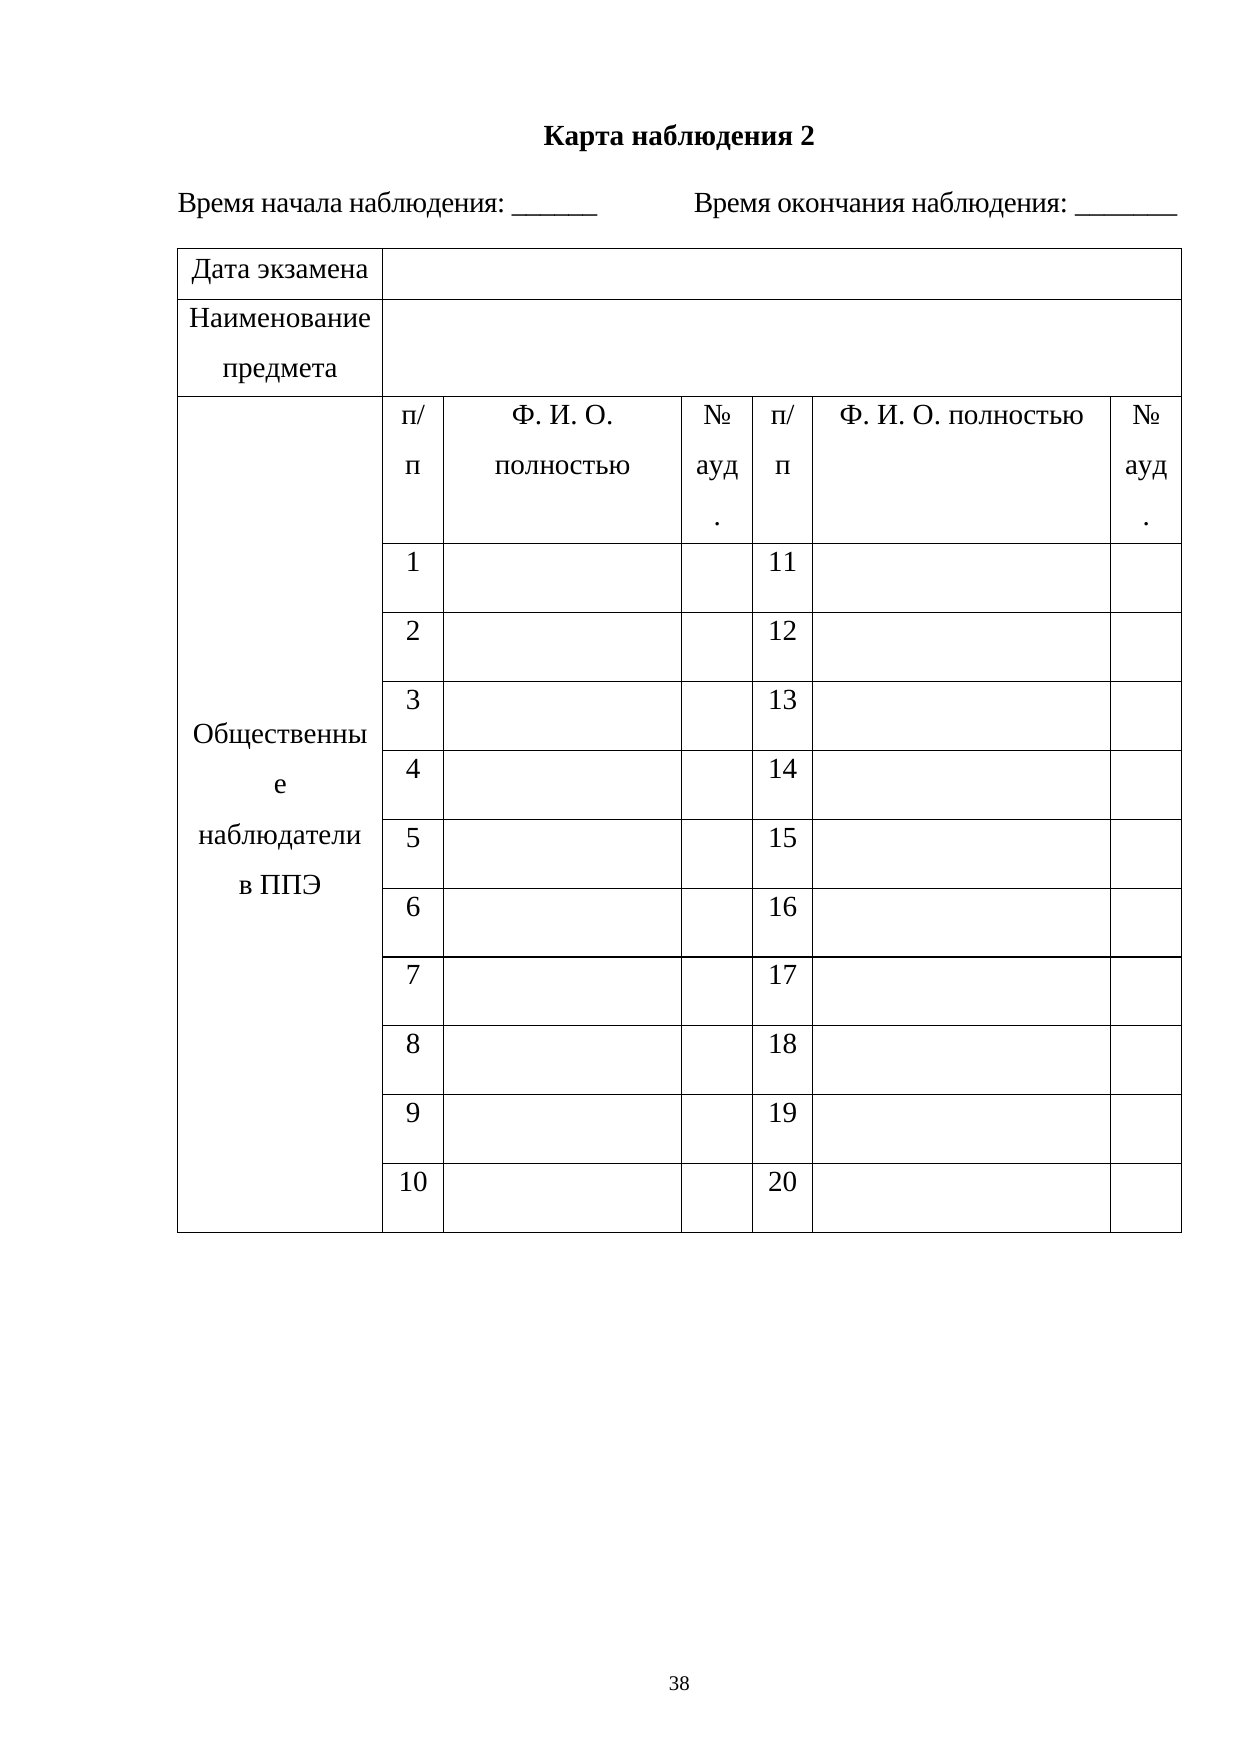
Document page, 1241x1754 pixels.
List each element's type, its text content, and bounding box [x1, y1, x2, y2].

table_cell [813, 613, 1110, 681]
table_cell [682, 889, 752, 956]
table_cell [444, 613, 681, 681]
table_cell 19 [753, 1095, 812, 1163]
table_cell 17 [753, 958, 812, 1025]
table_cell [682, 958, 752, 1025]
table_cell [813, 682, 1110, 750]
table_cell [813, 820, 1110, 888]
text Карта наблюдения 2 [177, 118, 1181, 152]
table_cell [813, 751, 1110, 819]
table_cell 10 [383, 1164, 443, 1232]
table_cell [682, 820, 752, 888]
text Время начала наблюдения: ______ Время окончания наблюдения: _______ [177, 185, 1181, 219]
table_cell 11 [753, 544, 812, 612]
table_cell [444, 1026, 681, 1094]
table_cell [813, 889, 1110, 956]
table_cell Общественные наблюдатели в ППЭ [178, 397, 382, 1232]
table_cell 3 [383, 682, 443, 750]
table_cell [444, 1095, 681, 1163]
table_cell 13 [753, 682, 812, 750]
table_cell [813, 544, 1110, 612]
table_cell 18 [753, 1026, 812, 1094]
table_cell [444, 1164, 681, 1232]
table_header Дата экзамена [178, 249, 382, 299]
table_cell [383, 300, 1181, 396]
table_cell [682, 751, 752, 819]
table_cell 9 [383, 1095, 443, 1163]
table_cell [813, 958, 1110, 1025]
table_cell [444, 889, 681, 956]
table_cell 2 [383, 613, 443, 681]
table_cell № ауд. [682, 397, 752, 543]
table_cell 4 [383, 751, 443, 819]
table_cell 8 [383, 1026, 443, 1094]
table_cell [1111, 751, 1181, 819]
table_cell [444, 751, 681, 819]
table_cell [444, 544, 681, 612]
table_cell [1111, 1164, 1181, 1232]
table_cell [1111, 958, 1181, 1025]
table_cell Наименование предмета [178, 300, 382, 396]
table_cell [1111, 1026, 1181, 1094]
table_cell [444, 682, 681, 750]
table_cell Ф. И. О. полностью [444, 397, 681, 543]
table_cell [813, 1164, 1110, 1232]
table_cell [1111, 820, 1181, 888]
table_cell 7 [383, 958, 443, 1025]
table_cell [682, 1095, 752, 1163]
table_cell [1111, 613, 1181, 681]
table_cell п/п [383, 397, 443, 543]
table_cell [813, 1095, 1110, 1163]
table_cell 6 [383, 889, 443, 956]
table_cell [1111, 1095, 1181, 1163]
table_cell 14 [753, 751, 812, 819]
table_cell 16 [753, 889, 812, 956]
table_cell [444, 820, 681, 888]
table_cell п/п [753, 397, 812, 543]
table_cell [813, 1026, 1110, 1094]
table_cell [682, 1164, 752, 1232]
table_header [383, 249, 1181, 299]
table_cell 20 [753, 1164, 812, 1232]
table_cell [682, 682, 752, 750]
table_cell № ауд. [1111, 397, 1181, 543]
table_cell Ф. И. О. полностью [813, 397, 1110, 543]
table_cell [1111, 889, 1181, 956]
table_cell [682, 1026, 752, 1094]
table_cell [682, 544, 752, 612]
table_cell [1111, 682, 1181, 750]
table_cell [682, 613, 752, 681]
table_cell 12 [753, 613, 812, 681]
table_cell 5 [383, 820, 443, 888]
table_cell [444, 958, 681, 1025]
table_cell [1111, 544, 1181, 612]
table_cell 1 [383, 544, 443, 612]
table_cell 15 [753, 820, 812, 888]
